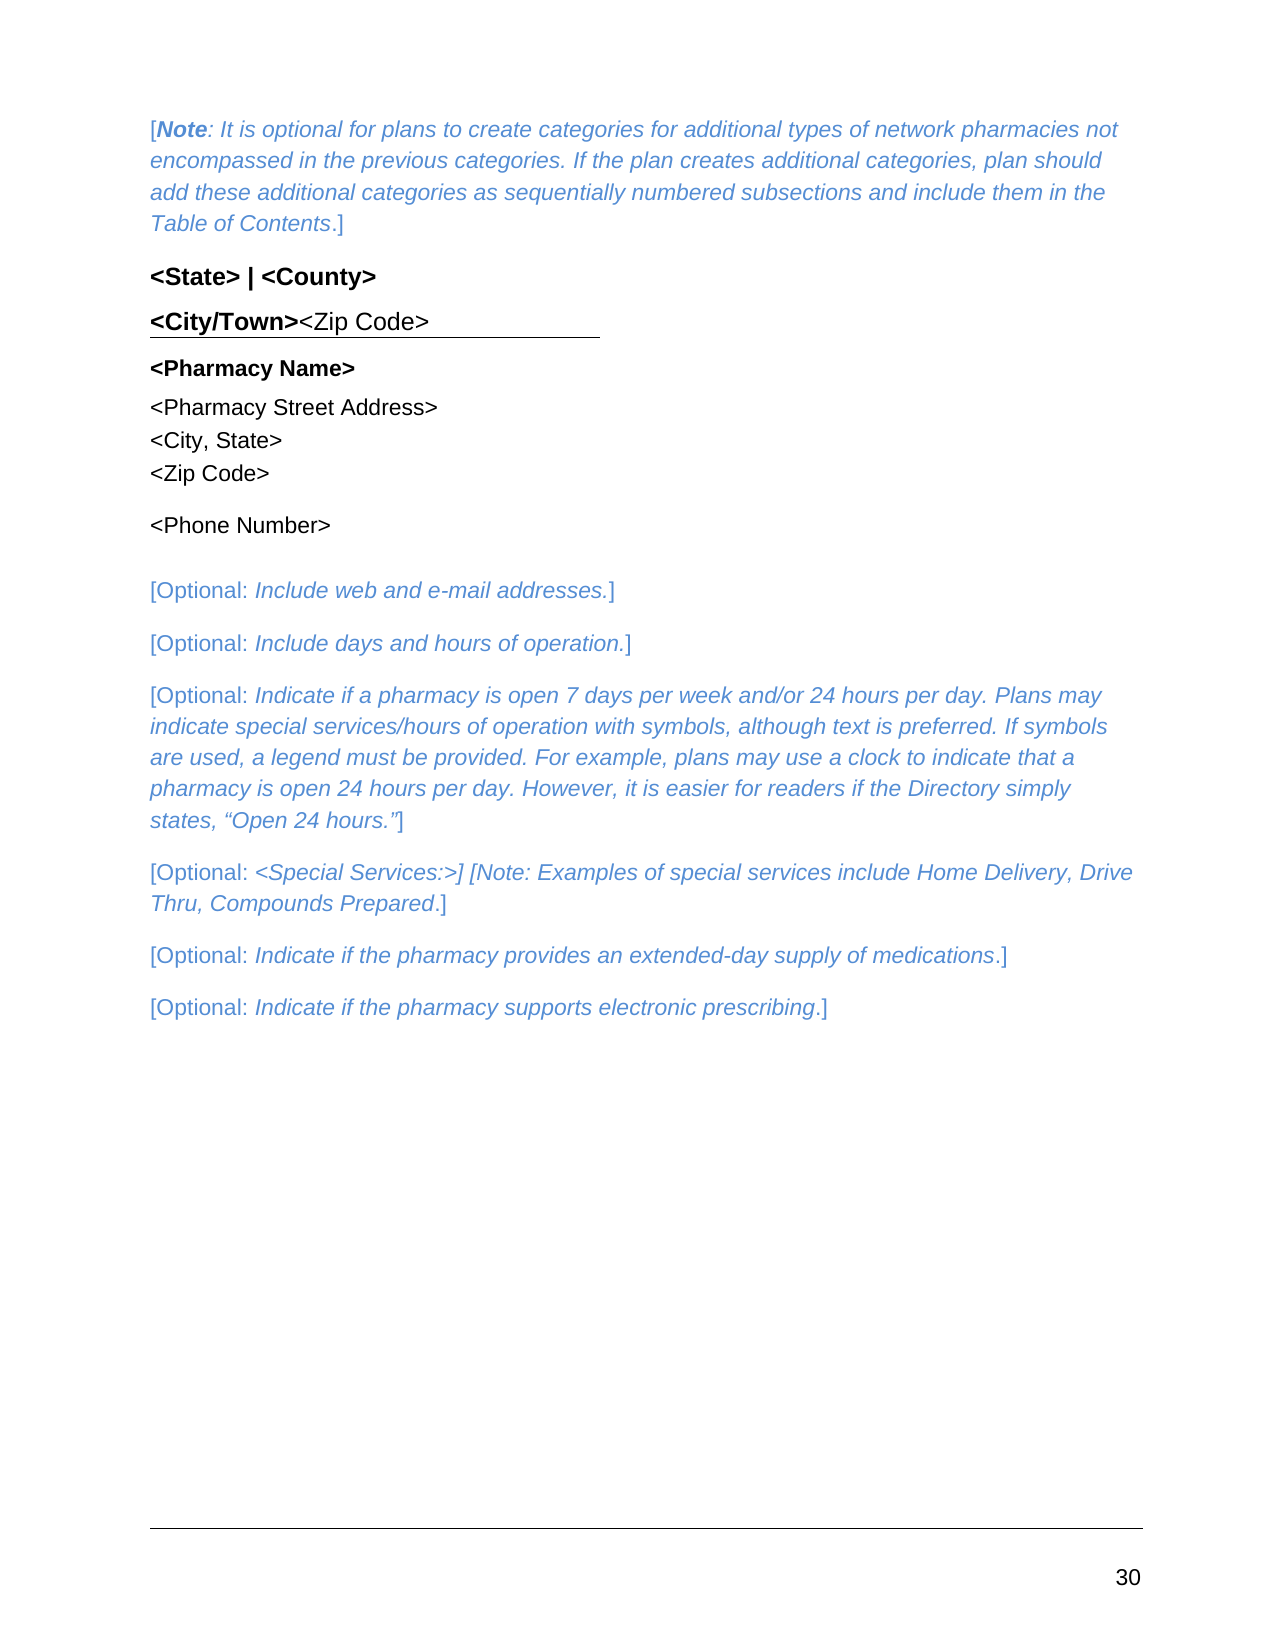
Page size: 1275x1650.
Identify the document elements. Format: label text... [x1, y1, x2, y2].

text <Pharmacy Name> [150, 351, 1143, 382]
text <City/Town><Zip Code> [150, 304, 600, 337]
text [Optional: <Special Services:>] [Note: Examples of special services include Home Delivery, Drive Thru, Compounds Prepared.] [150, 855, 1143, 918]
text [Optional: Include days and hours of operation.] [150, 626, 1143, 657]
text [Optional: Indicate if a pharmacy is open 7 days per week and/or 24 hours per day. Plans may indicate special services/hours of operation with symbols, although text is preferred. If symbols are used, a legend must be provided. For example, plans may use a clock to indicate that a pharmacy is open 24 hours per day. However, it is easier for readers if the Directory simply states, “Open 24 hours.”] [150, 678, 1143, 834]
text <Pharmacy Street Address> <City, State> <Zip Code> [150, 388, 1143, 488]
text [Optional: Indicate if the pharmacy supports electronic prescribing.] [150, 991, 1143, 1022]
text [Note: It is optional for plans to create categories for additional types of network pharmacies not encompassed in the previous categories. If the plan creates additional categories, plan should add these additional categories as sequentially numbered subsections and include them in the Table of Contents.] [150, 112, 1143, 237]
text <State> | <County> [150, 258, 1143, 292]
text [Optional: Indicate if the pharmacy provides an extended-day supply of medications.] [150, 938, 1143, 970]
text <Phone Number> [150, 507, 1143, 541]
text [Optional: Include web and e-mail addresses.] [150, 574, 1143, 605]
